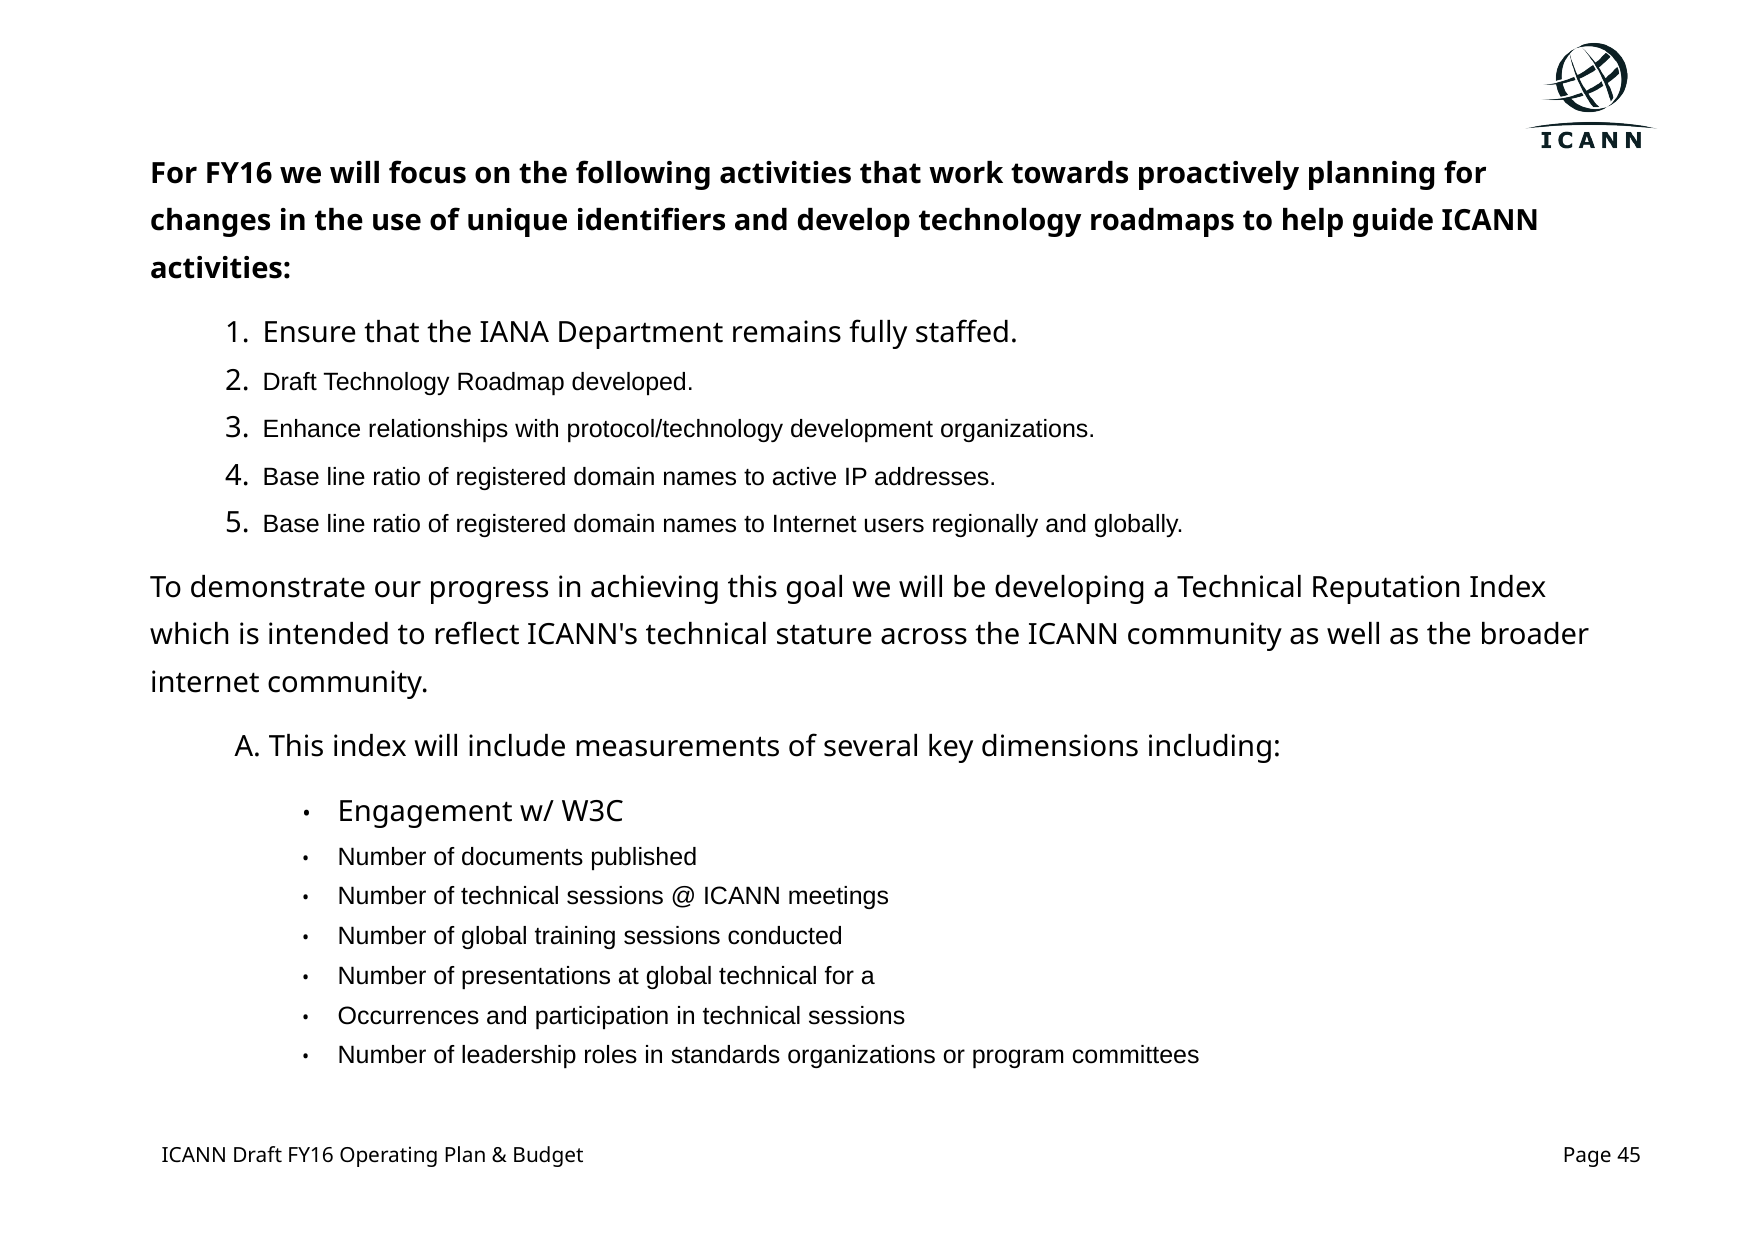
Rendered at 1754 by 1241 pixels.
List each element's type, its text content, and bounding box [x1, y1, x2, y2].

list Ensure that the IANA Department remains fully staffed. [225, 311, 1604, 351]
list Base line ratio of registered domain names to Internet users regionally and globally. [225, 502, 1604, 541]
text For FY16 we will focus on the following activities that work towards proactively planning for changes in the use of unique identifiers and develop technology roadmaps to help guide ICANN activities: [150, 152, 1604, 287]
text To demonstrate our progress in achieving this goal we will be developing a Technical Reputation Index which is intended to reflect ICANN's technical stature across the ICANN community as well as the broader internet community. [150, 566, 1604, 701]
list Engagement w/ W3C [300, 790, 1604, 829]
list Number of presentations at global technical for a [300, 961, 1604, 991]
list Base line ratio of registered domain names to active IP addresses. [225, 454, 1604, 494]
picture [1518, 39, 1664, 152]
list Occurrences and participation in technical sessions [300, 1001, 1604, 1030]
list Draft Technology Roadmap developed. [225, 359, 1604, 399]
list Number of documents published [300, 842, 1604, 871]
list Number of global training sessions conducted [300, 921, 1604, 951]
list Enhance relationships with protocol/technology development organizations. [225, 407, 1604, 446]
list This index will include measurements of several key dimensions including: [234, 726, 1604, 765]
list Number of leadership roles in standards organizations or program committees [300, 1041, 1604, 1070]
list Number of technical sessions @ ICANN meetings [300, 881, 1604, 911]
